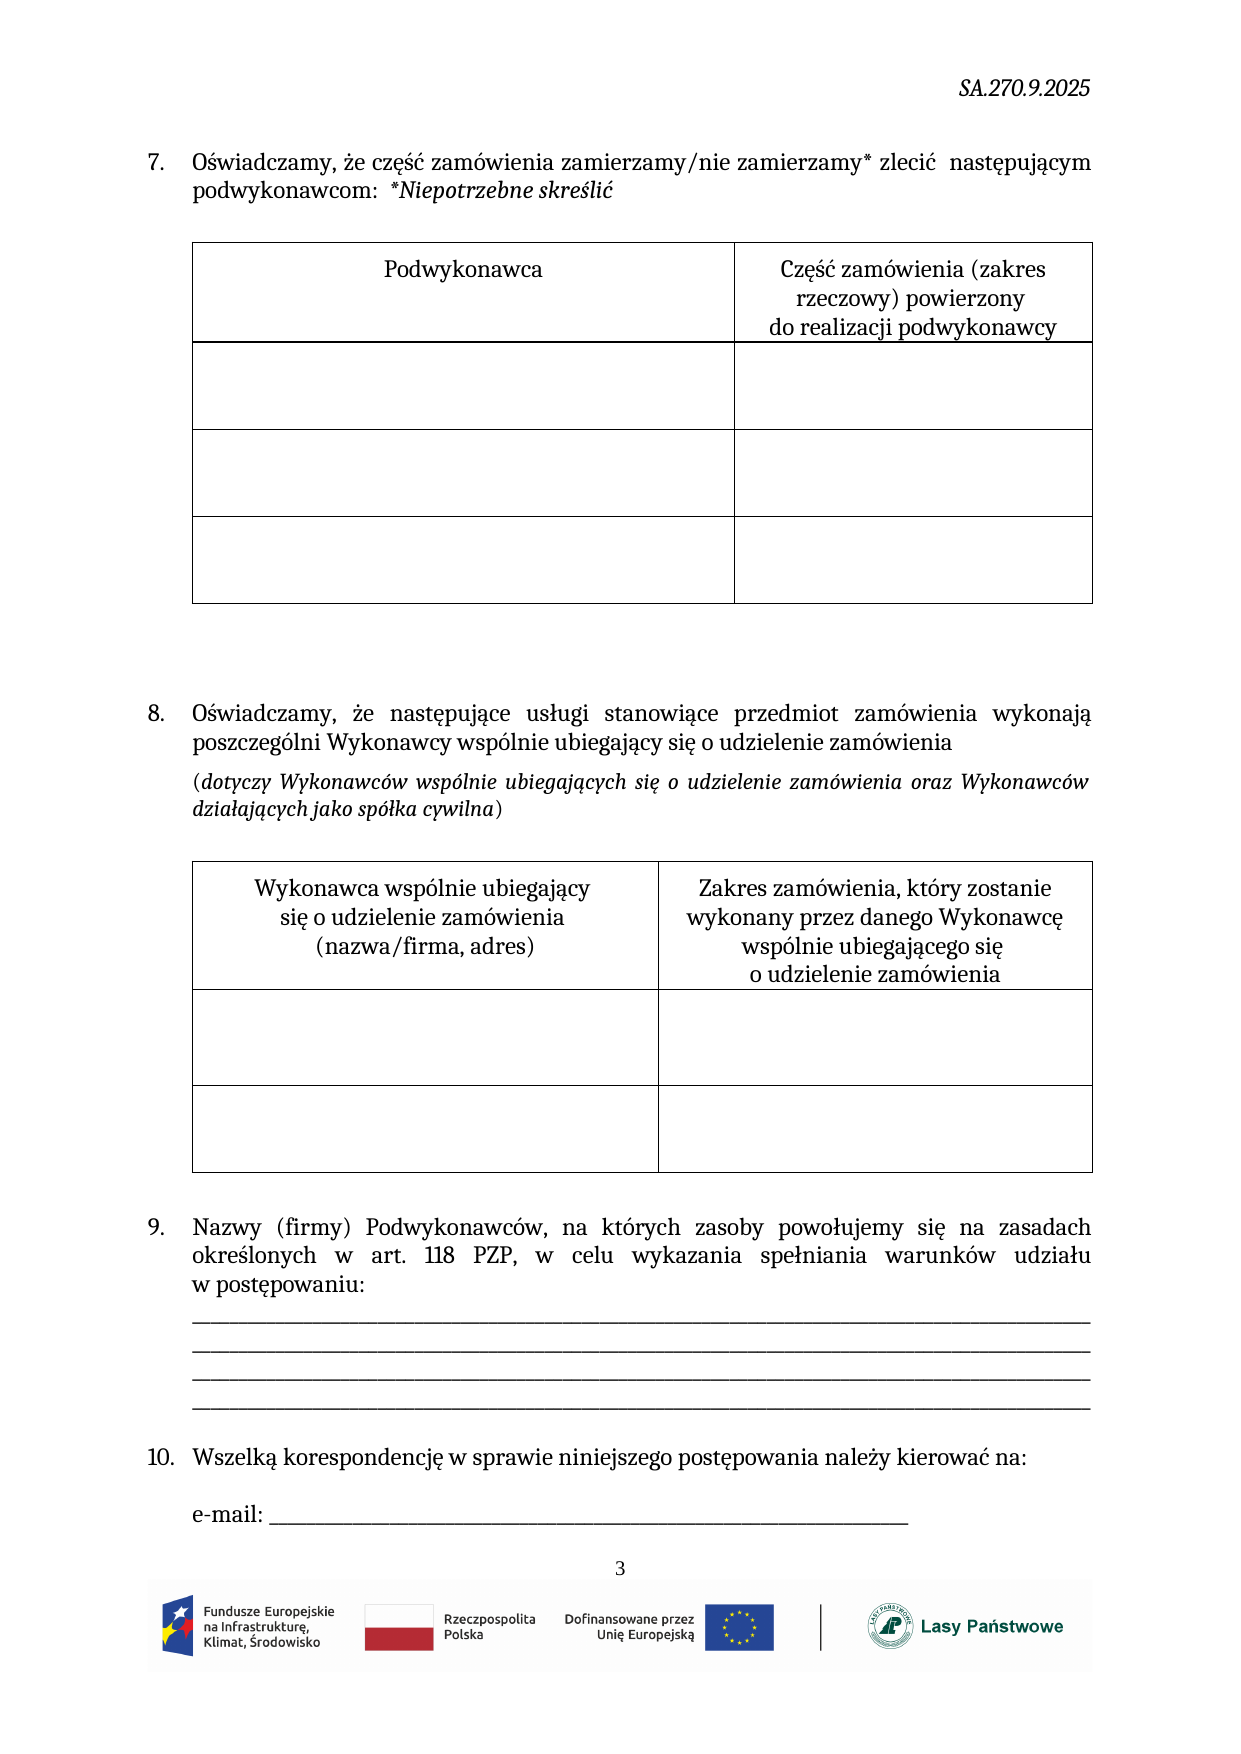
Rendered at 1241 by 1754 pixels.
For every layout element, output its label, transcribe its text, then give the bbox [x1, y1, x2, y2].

table_cell [193, 990, 658, 1085]
table_cell [193, 343, 734, 429]
table_cell [193, 1086, 658, 1172]
table_cell [735, 517, 1092, 603]
list (dotyczy Wykonawców wspólnie ubiegających się o udzielenie zamówienia oraz Wykonawców działających jako spółka cywilna) [192, 769, 1093, 822]
table_header Podwykonawca [193, 243, 734, 341]
list Oświadczamy, że część zamówienia zamierzamy/nie zamierzamy* zlecić następującym podwykonawcom: *Niepotrzebne skreślić [148, 148, 1093, 205]
table_cell [659, 990, 1092, 1085]
table_cell [659, 1086, 1092, 1172]
table_header Zakres zamówienia, który zostanie wykonany przez danego Wykonawcę wspólnie ubiegającego się o udzielenie zamówienia [659, 862, 1092, 989]
table_cell [193, 430, 734, 516]
table_cell [735, 430, 1092, 516]
table_cell [193, 517, 734, 603]
table_header Wykonawca wspólnie ubiegający się o udzielenie zamówienia (nazwa/firma, adres) [193, 862, 658, 989]
list e-mail: _____________________________________________________________________ [192, 1500, 1093, 1529]
list Oświadczamy, że następujące usługi stanowiące przedmiot zamówienia wykonają poszczególni Wykonawcy wspólnie ubiegający się o udzielenie zamówienia [148, 699, 1093, 757]
list Wszelką korespondencję w sprawie niniejszego postępowania należy kierować na: [148, 1442, 1093, 1471]
picture [147, 1579, 1093, 1672]
table_header Część zamówienia (zakres rzeczowy) powierzony do realizacji podwykonawcy [735, 243, 1092, 341]
table_cell [735, 343, 1092, 429]
list Nazwy (firmy) Podwykonawców, na których zasoby powołujemy się na zasadach określonych w art. 118 PZP, w celu wykazania spełniania warunków udziału w postępowaniu: ____________________________________________________________________________________________________________________________________________________________________________________________________________________________________________________________________________________________________________________________________________________________________________________________________ [148, 1212, 1093, 1414]
